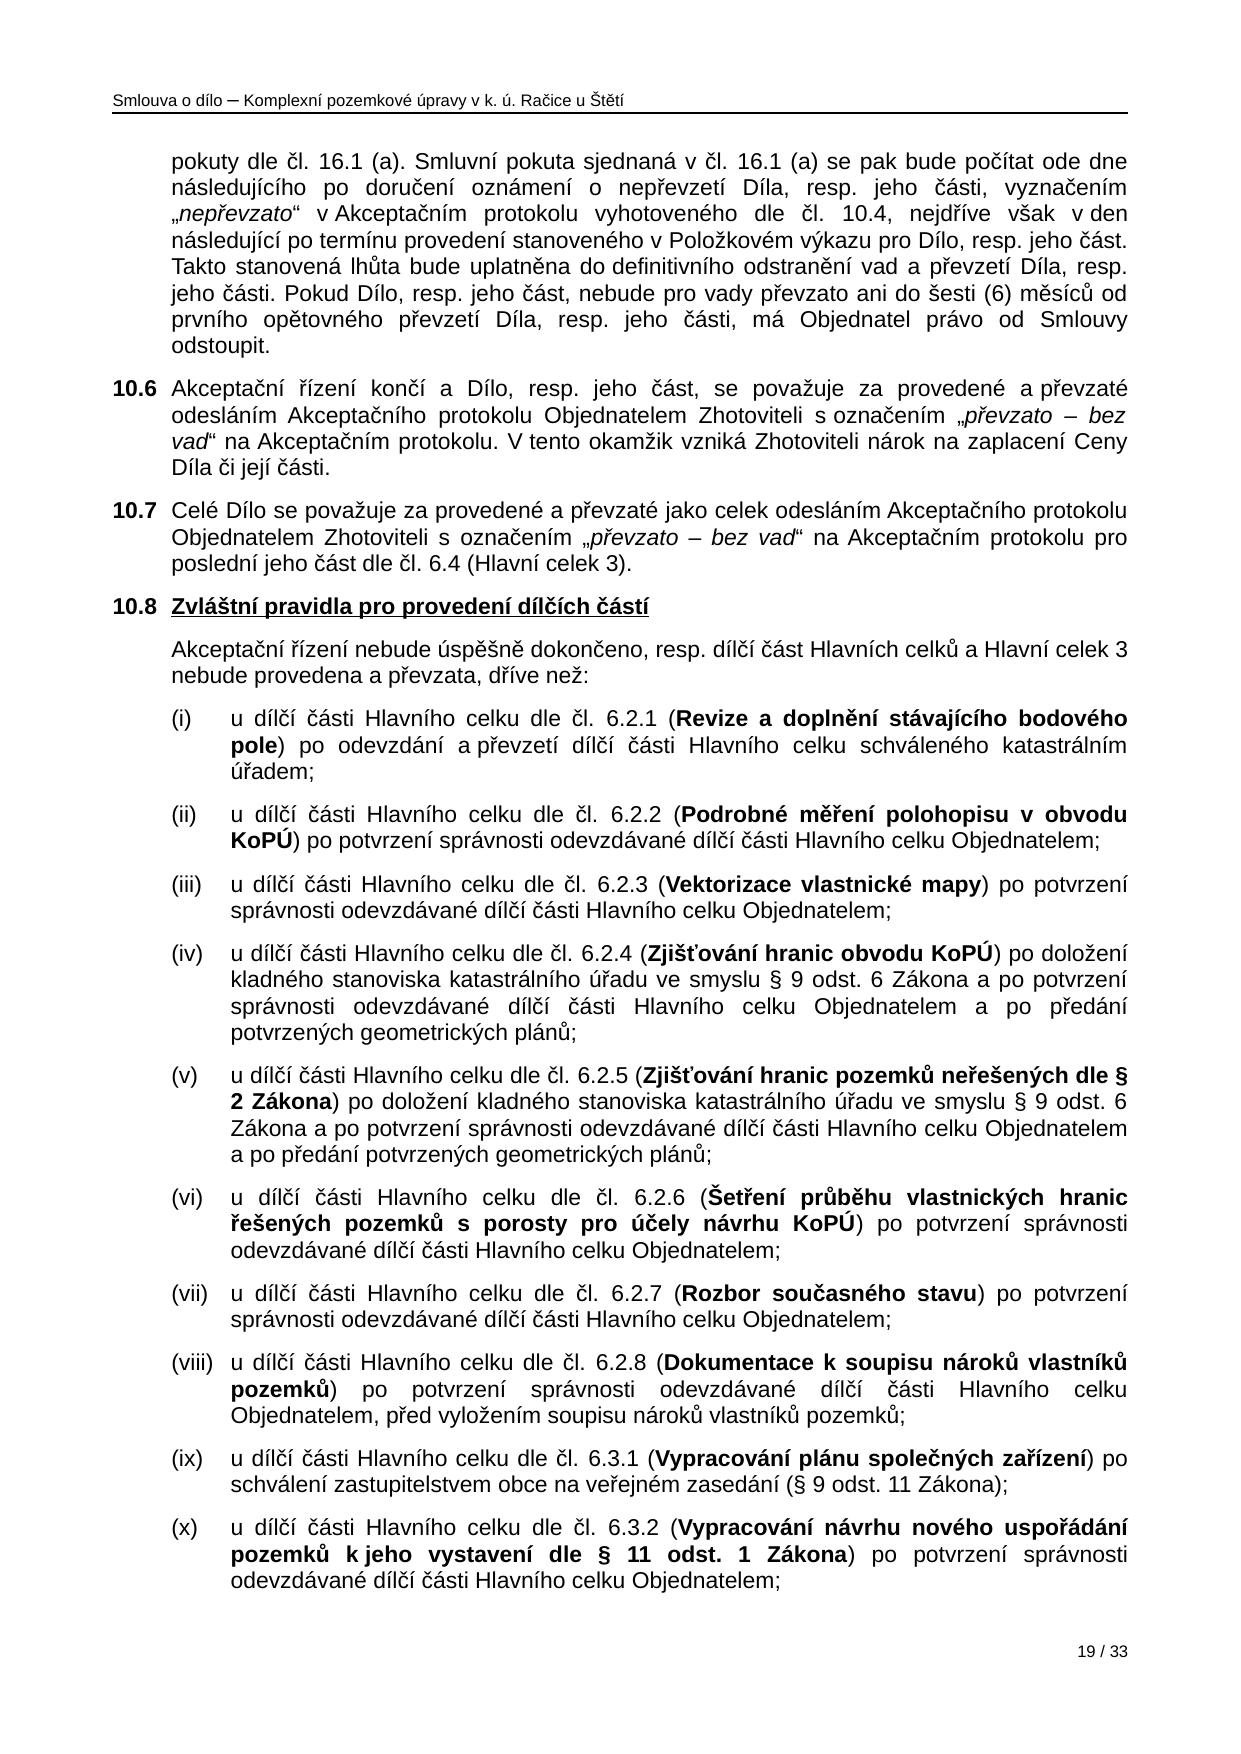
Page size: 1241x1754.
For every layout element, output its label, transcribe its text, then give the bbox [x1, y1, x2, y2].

text Celé Dílo se považuje za provedené a převzaté jako celek odesláním Akceptačního protokolu Objednatelem Zhotoviteli s označením „převzato – bez vad“ na Akceptačním protokolu pro poslední jeho část dle čl. 6.4 (Hlavní celek 3). [112, 497, 1128, 576]
list u dílčí části Hlavního celku dle čl. 6.3.1 (Vypracování plánu společných zařízení) po schválení zastupitelstvem obce na veřejném zasedání (§ 9 odst. 11 Zákona); [171, 1445, 1128, 1498]
list u dílčí části Hlavního celku dle čl. 6.2.5 (Zjišťování hranic pozemků neřešených dle § 2 Zákona) po doložení kladného stanoviska katastrálního úřadu ve smyslu § 9 odst. 6 Zákona a po potvrzení správnosti odevzdávané dílčí části Hlavního celku Objednatelem a po předání potvrzených geometrických plánů; [171, 1062, 1128, 1167]
list u dílčí části Hlavního celku dle čl. 6.2.8 (Dokumentace k soupisu nároků vlastníků pozemků) po potvrzení správnosti odevzdávané dílčí části Hlavního celku Objednatelem, před vyložením soupisu nároků vlastníků pozemků; [171, 1349, 1128, 1428]
list u dílčí části Hlavního celku dle čl. 6.2.2 (Podrobné měření polohopisu v obvodu KoPÚ) po potvrzení správnosti odevzdávané dílčí části Hlavního celku Objednatelem; [171, 801, 1128, 854]
text Akceptační řízení končí a Dílo, resp. jeho část, se považuje za provedené a převzaté odesláním Akceptačního protokolu Objednatelem Zhotoviteli s označením „převzato – bez vad“ na Akceptačním protokolu. V tento okamžik vzniká Zhotoviteli nárok na zaplacení Ceny Díla či její části. [112, 375, 1128, 481]
list u dílčí části Hlavního celku dle čl. 6.2.7 (Rozbor současného stavu) po potvrzení správnosti odevzdávané dílčí části Hlavního celku Objednatelem; [171, 1280, 1128, 1332]
list u dílčí části Hlavního celku dle čl. 6.2.3 (Vektorizace vlastnické mapy) po potvrzení správnosti odevzdávané dílčí části Hlavního celku Objednatelem; [171, 871, 1128, 923]
list u dílčí části Hlavního celku dle čl. 6.2.1 (Revize a doplnění stávajícího bodového pole) po odevzdání a převzetí dílčí části Hlavního celku schváleného katastrálním úřadem; [171, 705, 1128, 784]
list u dílčí části Hlavního celku dle čl. 6.3.2 (Vypracování návrhu nového uspořádání pozemků k jeho vystavení dle § 11 odst. 1 Zákona) po potvrzení správnosti odevzdávané dílčí části Hlavního celku Objednatelem; [171, 1514, 1128, 1593]
list u dílčí části Hlavního celku dle čl. 6.2.4 (Zjišťování hranic obvodu KoPÚ) po doložení kladného stanoviska katastrálního úřadu ve smyslu § 9 odst. 6 Zákona a po potvrzení správnosti odevzdávané dílčí části Hlavního celku Objednatelem a po předání potvrzených geometrických plánů; [171, 940, 1128, 1045]
list u dílčí části Hlavního celku dle čl. 6.2.6 (Šetření průběhu vlastnických hranic řešených pozemků s porosty pro účely návrhu KoPÚ) po potvrzení správnosti odevzdávané dílčí části Hlavního celku Objednatelem; [171, 1184, 1128, 1263]
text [112, 148, 1128, 358]
list Akceptační řízení nebude úspěšně dokončeno, resp. dílčí část Hlavních celků a Hlavní celek 3 nebude provedena a převzata, dříve než: [171, 636, 1128, 689]
text Zvláštní pravidla pro provedení dílčích částí [112, 593, 1128, 619]
